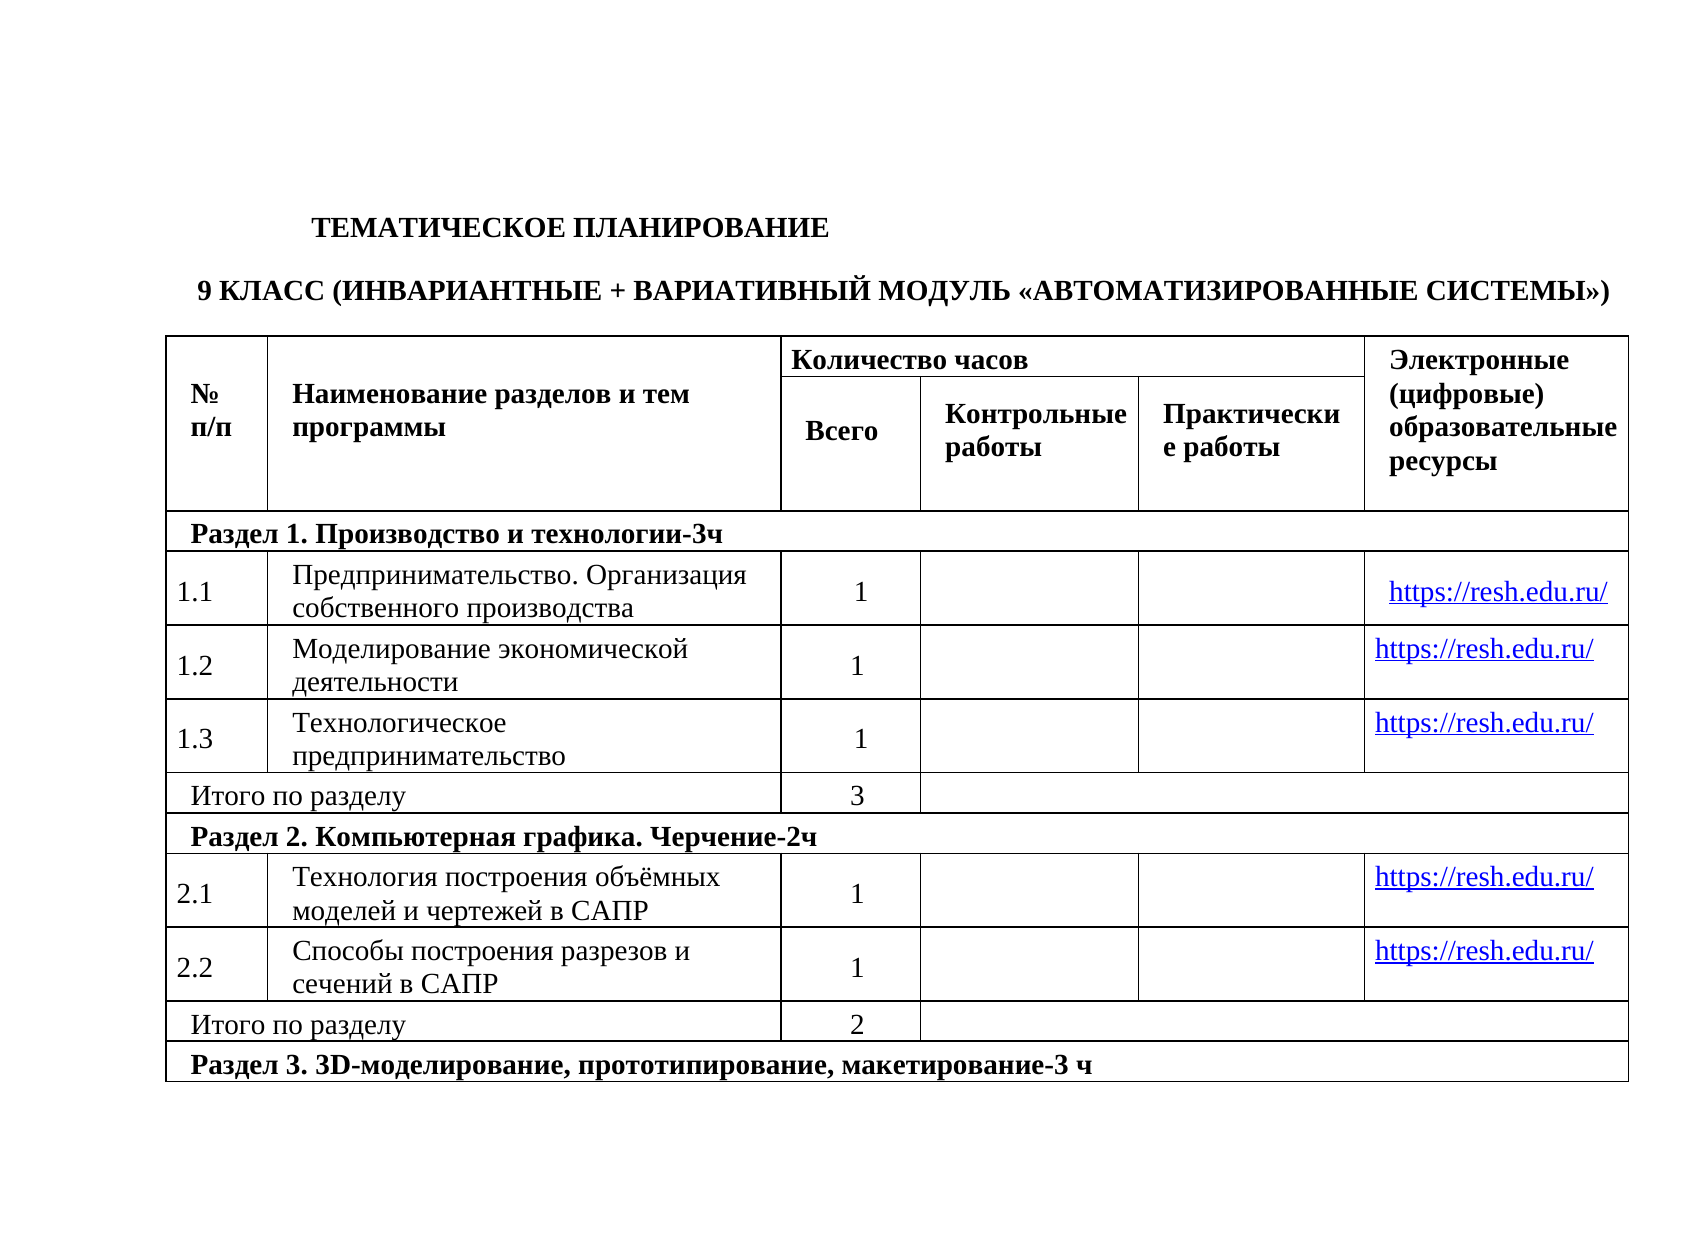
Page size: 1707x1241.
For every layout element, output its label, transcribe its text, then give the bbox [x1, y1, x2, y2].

table_cell 3 [782, 773, 920, 812]
table_cell [1139, 552, 1364, 624]
table_cell Практические работы [1139, 377, 1364, 510]
table_cell Предпринимательство. Организация собственного производства [268, 552, 780, 624]
table_cell [921, 626, 1138, 698]
table_header Количество часов [782, 337, 1364, 376]
table_cell Технологическое предпринимательство [268, 700, 780, 772]
table_cell 1 [782, 700, 920, 772]
table_cell https://resh.edu.ru/ [1365, 552, 1628, 624]
table_cell 2.2 [167, 928, 267, 1000]
table_cell https://resh.edu.ru/ [1365, 626, 1628, 698]
table_cell 1 [782, 928, 920, 1000]
table_cell 2 [782, 1002, 920, 1040]
table_cell Способы построения разрезов и сечений в САПР [268, 928, 780, 1000]
table_cell https://resh.edu.ru/ [1365, 928, 1628, 1000]
table_cell 1.2 [167, 626, 267, 698]
table_cell Раздел 1. Производство и технологии-3ч [167, 512, 1628, 550]
table_cell [921, 552, 1138, 624]
table_cell 1.1 [167, 552, 267, 624]
table_cell [1139, 928, 1364, 1000]
table_cell [1139, 700, 1364, 772]
text 9 КЛАСС (ИНВАРИАНТНЫЕ + ВАРИАТИВНЫЙ МОДУЛЬ «АВТОМАТИЗИРОВАННЫЕ СИСТЕМЫ») [190, 273, 1618, 306]
table_cell [1139, 626, 1364, 698]
table_header Наименование разделов и тем программы [268, 337, 780, 510]
table_cell https://resh.edu.ru/ [1365, 700, 1628, 772]
table_cell Раздел 2. Компьютерная графика. Черчение-2ч [167, 814, 1628, 852]
table_cell 1 [782, 552, 920, 624]
table_cell [921, 700, 1138, 772]
table_cell 2.1 [167, 854, 267, 926]
table_header № п/п [167, 337, 267, 510]
table_cell Моделирование экономической деятельности [268, 626, 780, 698]
table_cell Всего [782, 377, 920, 510]
table_cell Технология построения объёмных моделей и чертежей в САПР [268, 854, 780, 926]
table_cell [921, 928, 1138, 1000]
table_cell [921, 854, 1138, 926]
table_cell 1.3 [167, 700, 267, 772]
table_cell Итого по разделу [167, 773, 780, 812]
table_cell Контрольные работы [921, 377, 1138, 510]
table_cell [1139, 854, 1364, 926]
table_cell 1 [782, 854, 920, 926]
table_cell https://resh.edu.ru/ [1365, 854, 1628, 926]
table_cell Раздел 3. 3D-моделирование, прототипирование, макетирование-3 ч [167, 1042, 1628, 1081]
text ТЕМАТИЧЕСКОЕ ПЛАНИРОВАНИЕ [177, 210, 1618, 243]
table_cell [921, 1002, 1628, 1040]
table_header Электронные (цифровые) образовательные ресурсы [1365, 337, 1628, 510]
table_cell [921, 773, 1628, 812]
table_cell 1 [782, 626, 920, 698]
table_cell Итого по разделу [167, 1002, 780, 1040]
